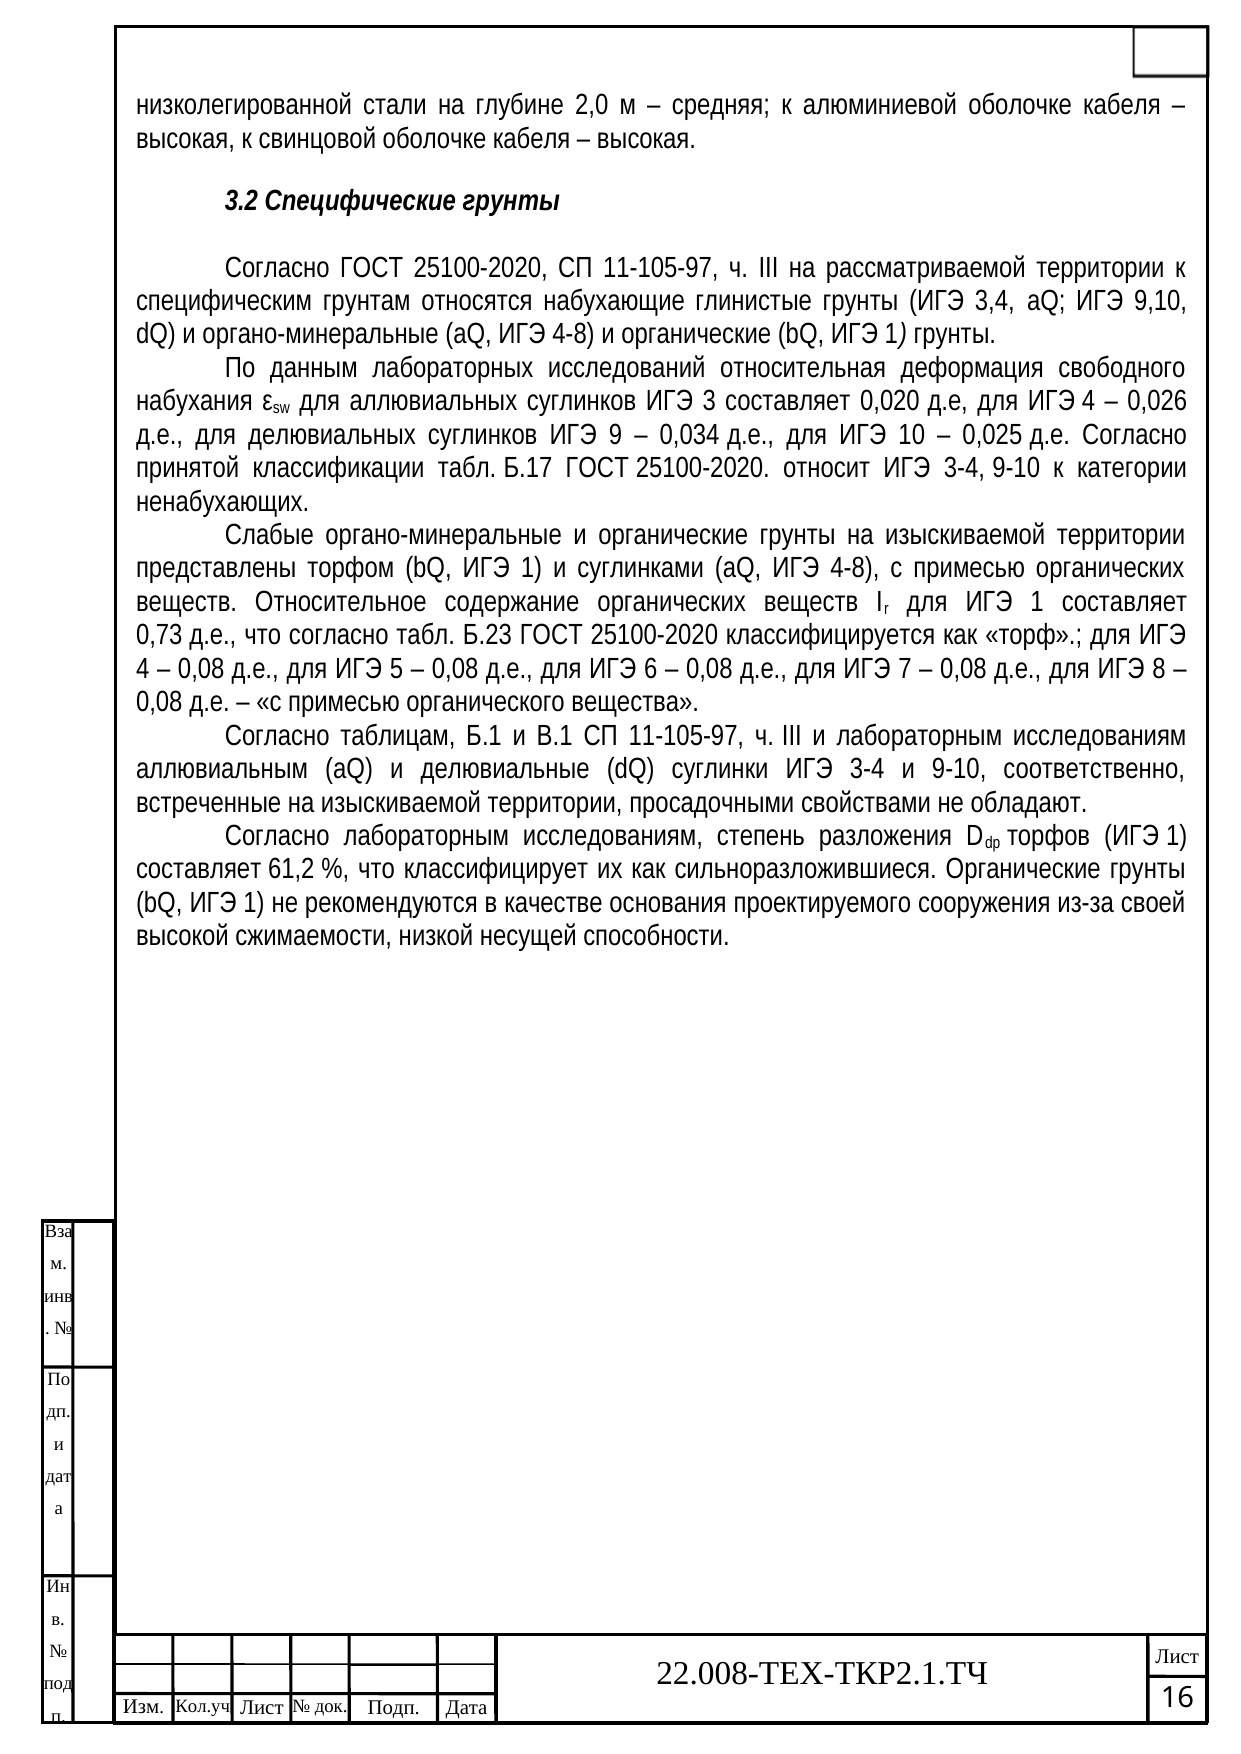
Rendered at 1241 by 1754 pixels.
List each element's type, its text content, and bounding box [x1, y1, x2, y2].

text Согласно ГОСТ 25100-2020, СП 11-105-97, ч. III на рассматриваемой территории к специфическим грунтам относятся набухающие глинистые грунты (ИГЭ 3,4, aQ; ИГЭ 9,10, dQ) и органо-минеральные (aQ, ИГЭ 4-8) и органические (bQ, ИГЭ 1) грунты. [136, 250, 1187, 350]
text Согласно таблицам, Б.1 и В.1 СП 11-105-97, ч. III и лабораторным исследованиям аллювиальным (aQ) и делювиальные (dQ) суглинки ИГЭ 3-4 и 9-10, соответственно, встреченные на изыскиваемой территории, просадочными свойствами не обладают. [136, 718, 1187, 818]
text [136, 87, 1187, 154]
text 3.2 Специфические грунты [136, 183, 1187, 216]
picture [1132, 25, 1213, 80]
text По данным лабораторных исследований относительная деформация свободного набухания εsw для аллювиальных суглинков ИГЭ 3 составляет 0,020 д.е, для ИГЭ 4 – 0,026 д.е., для делювиальных суглинков ИГЭ 9 – 0,034 д.е., для ИГЭ 10 – 0,025 д.е. Согласно принятой классификации табл. Б.17 ГОСТ 25100-2020. относит ИГЭ 3-4, 9-10 к категории ненабухающих. [136, 350, 1187, 517]
text Слабые органо-минеральные и органические грунты на изыскиваемой территории представлены торфом (bQ, ИГЭ 1) и суглинками (aQ, ИГЭ 4-8), с примесью органических веществ. Относительное содержание органических веществ Ir для ИГЭ 1 составляет 0,73 д.е., что согласно табл. Б.23 ГОСТ 25100-2020 классифицируется как «торф».; для ИГЭ 4 – 0,08 д.е., для ИГЭ 5 – 0,08 д.е., для ИГЭ 6 – 0,08 д.е., для ИГЭ 7 – 0,08 д.е., для ИГЭ 8 – 0,08 д.е. – «с примесью органического вещества». [136, 517, 1187, 718]
text Согласно лабораторным исследованиям, степень разложения Ddp торфов (ИГЭ 1) составляет 61,2 %, что классифицирует их как сильноразложившиеся. Органические грунты (bQ, ИГЭ 1) не рекомендуются в качестве основания проектируемого сооружения из-за своей высокой сжимаемости, низкой несущей способности. [136, 818, 1187, 952]
